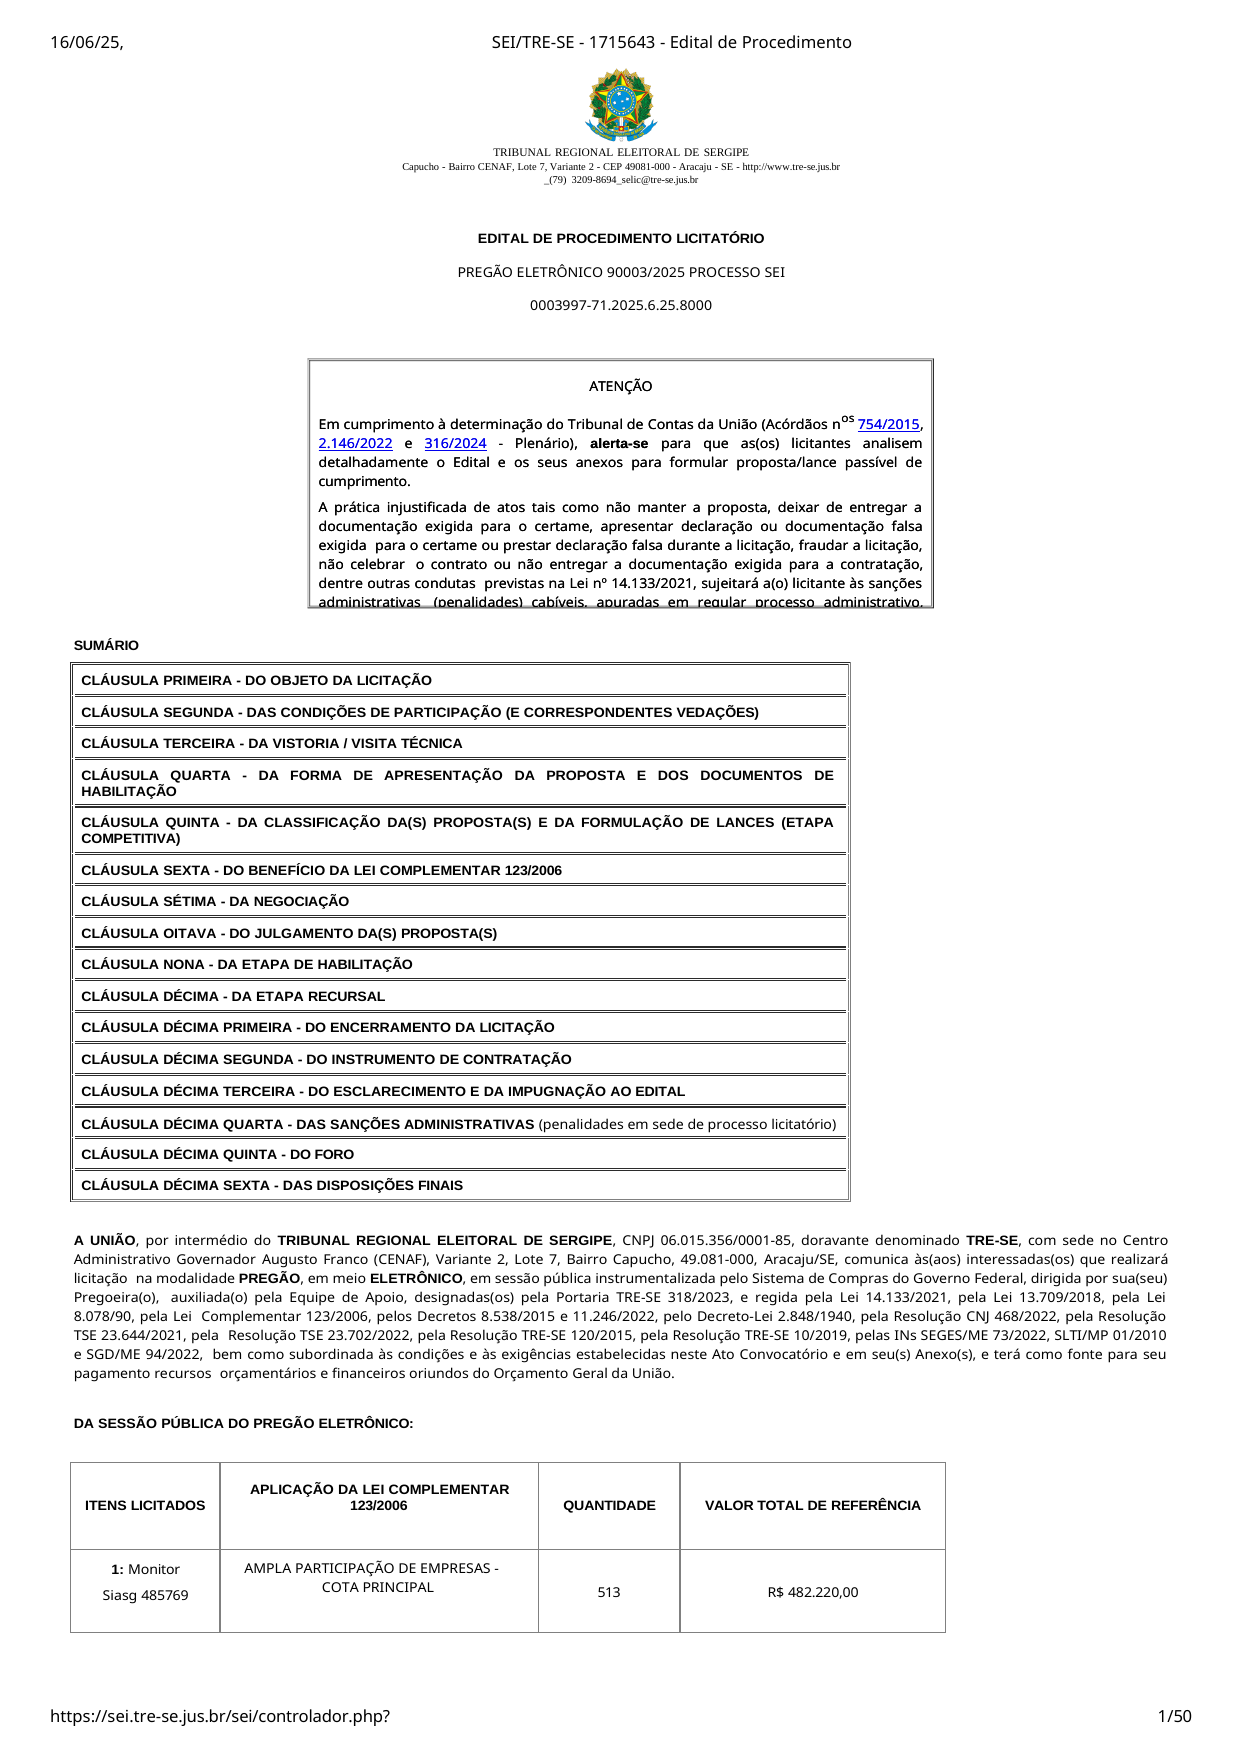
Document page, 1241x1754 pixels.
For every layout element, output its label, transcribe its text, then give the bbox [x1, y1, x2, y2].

table_cell CLÁUSULA TERCEIRA - DA VISTORIA / VISITA TÉCNICA [71, 725, 850, 757]
table_cell CLÁUSULA DÉCIMA QUINTA - DO FORO [73, 1136, 848, 1167]
table_header CLÁUSULA PRIMEIRA - DO OBJETO DA LICITAÇÃO [73, 665, 848, 694]
table_cell 513 [539, 1550, 679, 1632]
subtitle EDITAL DE PROCEDIMENTO LICITATÓRIO [59, 231, 1183, 247]
table_cell CLÁUSULA SÉTIMA - DA NEGOCIAÇÃO [71, 883, 850, 915]
table_cell CLÁUSULA QUARTA - DA FORMA DE APRESENTAÇÃO DA PROPOSTA E DOS DOCUMENTOS DE HABILITAÇÃO [73, 757, 848, 804]
table_cell CLÁUSULA DÉCIMA - DA ETAPA RECURSAL [71, 978, 850, 1009]
table_cell CLÁUSULA DÉCIMA QUARTA - DAS SANÇÕES ADMINISTRATIVAS (penalidades em sede de processo licitatório) [71, 1104, 850, 1136]
table_cell CLÁUSULA QUINTA - DA CLASSIFICAÇÃO DA(S) PROPOSTA(S) E DA FORMULAÇÃO DE LANCES (ETAPA COMPETITIVA) [71, 804, 850, 852]
picture [582, 66, 660, 143]
table_cell CLÁUSULA SEGUNDA - DAS CONDIÇÕES DE PARTICIPAÇÃO (E CORRESPONDENTES VEDAÇÕES) [73, 694, 848, 725]
table_cell CLÁUSULA DÉCIMA TERCEIRA - DO ESCLARECIMENTO E DA IMPUGNAÇÃO AO EDITAL [73, 1073, 848, 1104]
text A UNIÃO, por intermédio do TRIBUNAL REGIONAL ELEITORAL DE SERGIPE, CNPJ 06.015.356/0001-85, doravante denominado TRE-SE, com sede no Centro Administrativo Governador Augusto Franco (CENAF), Variante 2, Lote 7, Bairro Capucho, 49.081-000, Aracaju/SE, comunica às(aos) interessadas(os) que realizará licitação na modalidade PREGÃO, em meio ELETRÔNICO, em sessão pública instrumentalizada pelo Sistema de Compras do Governo Federal, dirigida por sua(seu) Pregoeira(o), auxiliada(o) pela Equipe de Apoio, designadas(os) pela Portaria TRE-SE 318/2023, e regida pela Lei 14.133/2021, pela Lei 13.709/2018, pela Lei 8.078/90, pela Lei Complementar 123/2006, pelos Decretos 8.538/2015 e 11.246/2022, pelo Decreto-Lei 2.848/1940, pela Resolução CNJ 468/2022, pela Resolução TSE 23.644/2021, pela Resolução TSE 23.702/2022, pela Resolução TRE-SE 120/2015, pela Resolução TRE-SE 10/2019, pelas INs SEGES/ME 73/2022, SLTI/MP 01/2010 e SGD/ME 94/2022, bem como subordinada às condições e às exigências estabelecidas neste Ato Convocatório e em seu(s) Anexo(s), e terá como fonte para seu pagamento recursos orçamentários e financeiros oriundos do Orçamento Geral da União. [73, 1231, 1169, 1382]
subtitle SUMÁRIO [73, 638, 1196, 653]
table_cell AMPLA PARTICIPAÇÃO DE EMPRESAS - COTA PRINCIPAL [221, 1550, 538, 1632]
table_cell CLÁUSULA DÉCIMA SEXTA - DAS DISPOSIÇÕES FINAIS [73, 1168, 848, 1199]
table_cell CLÁUSULA DÉCIMA SEGUNDA - DO INSTRUMENTO DE CONTRATAÇÃO [71, 1041, 850, 1073]
table_header QUANTIDADE [539, 1463, 679, 1549]
subtitle DA SESSÃO PÚBLICA DO PREGÃO ELETRÔNICO: [73, 1415, 1196, 1431]
table_cell 1: Monitor Siasg 485769 [71, 1550, 219, 1632]
table_header APLICAÇÃO DA LEI COMPLEMENTAR 123/2006 [221, 1463, 538, 1549]
table_cell R$ 482.220,00 [681, 1550, 945, 1632]
text PREGÃO ELETRÔNICO 90003/2025 PROCESSO SEI 0003997-71.2025.6.25.8000 [452, 263, 789, 314]
table_cell CLÁUSULA OITAVA - DO JULGAMENTO DA(S) PROPOSTA(S) [71, 915, 850, 946]
table_cell CLÁUSULA NONA - DA ETAPA DE HABILITAÇÃO [73, 946, 848, 978]
table_header ITENS LICITADOS [71, 1463, 219, 1549]
table_cell CLÁUSULA DÉCIMA PRIMEIRA - DO ENCERRAMENTO DA LICITAÇÃO [73, 1010, 848, 1041]
text TRIBUNAL REGIONAL ELEITORAL DE SERGIPE [59, 146, 1183, 159]
table_header VALOR TOTAL DE REFERÊNCIA [681, 1463, 945, 1549]
table_cell CLÁUSULA SEXTA - DO BENEFÍCIO DA LEI COMPLEMENTAR 123/2006 [73, 852, 848, 883]
